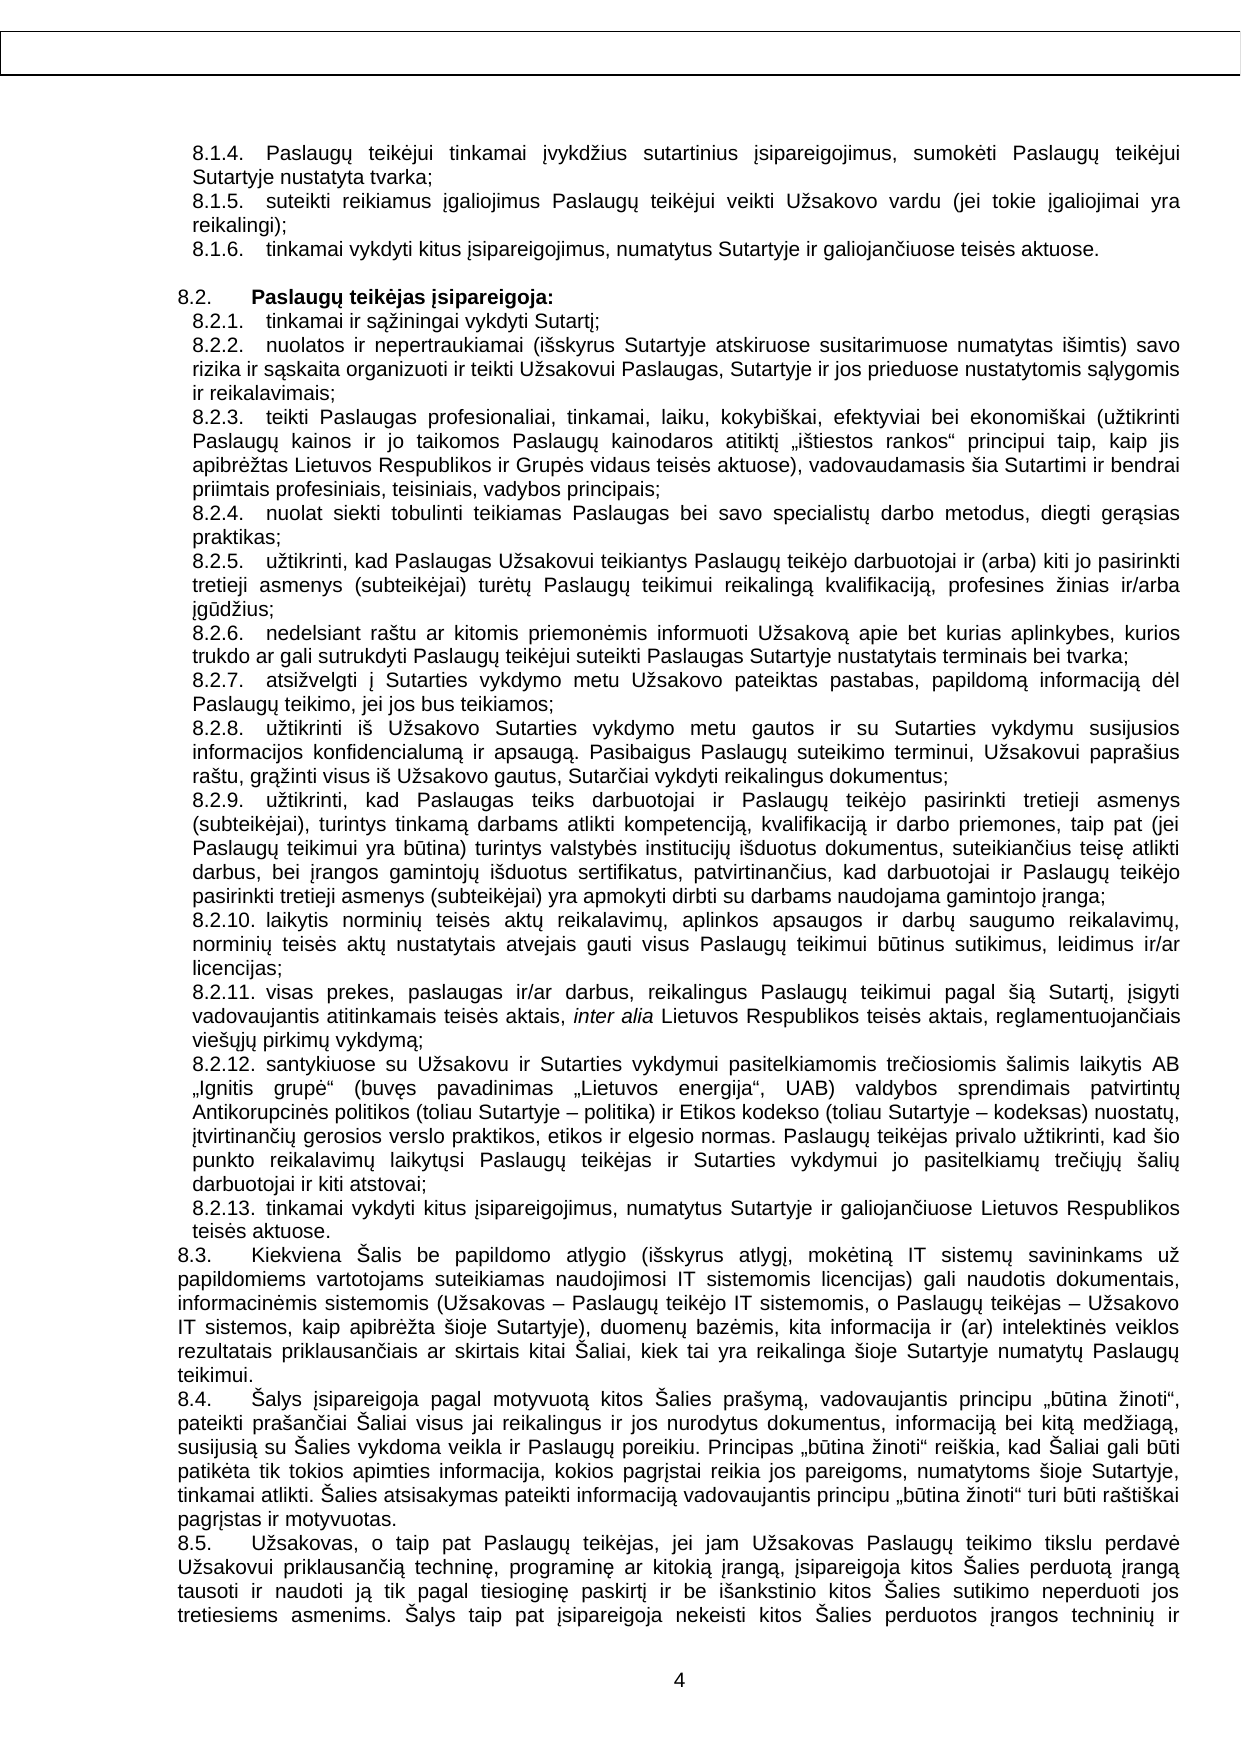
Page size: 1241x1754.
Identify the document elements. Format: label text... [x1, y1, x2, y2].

list nedelsiant raštu ar kitomis priemonėmis informuoti Užsakovą apie bet kurias aplinkybes, kurios trukdo ar gali sutrukdyti Paslaugų teikėjui suteikti Paslaugas Sutartyje nustatytais terminais bei tvarka; [192, 620, 1181, 668]
list teikti Paslaugas profesionaliai, tinkamai, laiku, kokybiškai, efektyviai bei ekonomiškai (užtikrinti Paslaugų kainos ir jo taikomos Paslaugų kainodaros atitiktį „ištiestos rankos“ principui taip, kaip jis apibrėžtas Lietuvos Respublikos ir Grupės vidaus teisės aktuose), vadovaudamasis šia Sutartimi ir bendrai priimtais profesiniais, teisiniais, vadybos principais; [192, 405, 1181, 501]
list atsižvelgti į Sutarties vykdymo metu Užsakovo pateiktas pastabas, papildomą informaciją dėl Paslaugų teikimo, jei jos bus teikiamos; [192, 668, 1181, 716]
list Paslaugų teikėjas įsipareigoja: [177, 285, 1181, 309]
list tinkamai vykdyti kitus įsipareigojimus, numatytus Sutartyje ir galiojančiuose Lietuvos Respublikos teisės aktuose. [192, 1195, 1181, 1243]
list Šalys įsipareigoja pagal motyvuotą kitos Šalies prašymą, vadovaujantis principu „būtina žinoti“, pateikti prašančiai Šaliai visus jai reikalingus ir jos nurodytus dokumentus, informaciją bei kitą medžiagą, susijusią su Šalies vykdoma veikla ir Paslaugų poreikiu. Principas „būtina žinoti“ reiškia, kad Šaliai gali būti patikėta tik tokios apimties informacija, kokios pagrįstai reikia jos pareigoms, numatytoms šioje Sutartyje, tinkamai atlikti. Šalies atsisakymas pateikti informaciją vadovaujantis principu „būtina žinoti“ turi būti raštiškai pagrįstas ir motyvuotas. [177, 1387, 1181, 1531]
list suteikti reikiamus įgaliojimus Paslaugų teikėjui veikti Užsakovo vardu (jei tokie įgaliojimai yra reikalingi); [192, 189, 1181, 237]
list tinkamai ir sąžiningai vykdyti Sutartį; [192, 309, 1181, 333]
list santykiuose su Užsakovu ir Sutarties vykdymui pasitelkiamomis trečiosiomis šalimis laikytis AB „Ignitis grupė“ (buvęs pavadinimas „Lietuvos energija“, UAB) valdybos sprendimais patvirtintų Antikorupcinės politikos (toliau Sutartyje – politika) ir Etikos kodekso (toliau Sutartyje – kodeksas) nuostatų, įtvirtinančių gerosios verslo praktikos, etikos ir elgesio normas. Paslaugų teikėjas privalo užtikrinti, kad šio punkto reikalavimų laikytųsi Paslaugų teikėjas ir Sutarties vykdymui jo pasitelkiamų trečiųjų šalių darbuotojai ir kiti atstovai; [192, 1052, 1181, 1195]
list užtikrinti, kad Paslaugas Užsakovui teikiantys Paslaugų teikėjo darbuotojai ir (arba) kiti jo pasirinkti tretieji asmenys (subteikėjai) turėtų Paslaugų teikimui reikalingą kvalifikaciją, profesines žinias ir/arba įgūdžius; [192, 548, 1181, 620]
list tinkamai vykdyti kitus įsipareigojimus, numatytus Sutartyje ir galiojančiuose teisės aktuose. [192, 237, 1181, 261]
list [177, 1531, 1181, 1627]
list užtikrinti iš Užsakovo Sutarties vykdymo metu gautos ir su Sutarties vykdymu susijusios informacijos konfidencialumą ir apsaugą. Pasibaigus Paslaugų suteikimo terminui, Užsakovui paprašius raštu, grąžinti visus iš Užsakovo gautus, Sutarčiai vykdyti reikalingus dokumentus; [192, 716, 1181, 788]
list užtikrinti, kad Paslaugas teiks darbuotojai ir Paslaugų teikėjo pasirinkti tretieji asmenys (subteikėjai), turintys tinkamą darbams atlikti kompetenciją, kvalifikaciją ir darbo priemones, taip pat (jei Paslaugų teikimui yra būtina) turintys valstybės institucijų išduotus dokumentus, suteikiančius teisę atlikti darbus, bei įrangos gamintojų išduotus sertifikatus, patvirtinančius, kad darbuotojai ir Paslaugų teikėjo pasirinkti tretieji asmenys (subteikėjai) yra apmokyti dirbti su darbams naudojama gamintojo įranga; [192, 788, 1181, 908]
list Paslaugų teikėjui tinkamai įvykdžius sutartinius įsipareigojimus, sumokėti Paslaugų teikėjui Sutartyje nustatyta tvarka; [192, 141, 1181, 189]
list nuolat siekti tobulinti teikiamas Paslaugas bei savo specialistų darbo metodus, diegti gerąsias praktikas; [192, 501, 1181, 548]
list visas prekes, paslaugas ir/ar darbus, reikalingus Paslaugų teikimui pagal šią Sutartį, įsigyti vadovaujantis atitinkamais teisės aktais, inter alia Lietuvos Respublikos teisės aktais, reglamentuojančiais viešųjų pirkimų vykdymą; [192, 980, 1181, 1052]
list nuolatos ir nepertraukiamai (išskyrus Sutartyje atskiruose susitarimuose numatytas išimtis) savo rizika ir sąskaita organizuoti ir teikti Užsakovui Paslaugas, Sutartyje ir jos prieduose nustatytomis sąlygomis ir reikalavimais; [192, 333, 1181, 405]
list Kiekviena Šalis be papildomo atlygio (išskyrus atlygį, mokėtiną IT sistemų savininkams už papildomiems vartotojams suteikiamas naudojimosi IT sistemomis licencijas) gali naudotis dokumentais, informacinėmis sistemomis (Užsakovas – Paslaugų teikėjo IT sistemomis, o Paslaugų teikėjas – Užsakovo IT sistemos, kaip apibrėžta šioje Sutartyje), duomenų bazėmis, kita informacija ir (ar) intelektinės veiklos rezultatais priklausančiais ar skirtais kitai Šaliai, kiek tai yra reikalinga šioje Sutartyje numatytų Paslaugų teikimui. [177, 1243, 1181, 1387]
list laikytis norminių teisės aktų reikalavimų, aplinkos apsaugos ir darbų saugumo reikalavimų, norminių teisės aktų nustatytais atvejais gauti visus Paslaugų teikimui būtinus sutikimus, leidimus ir/ar licencijas; [192, 908, 1181, 980]
